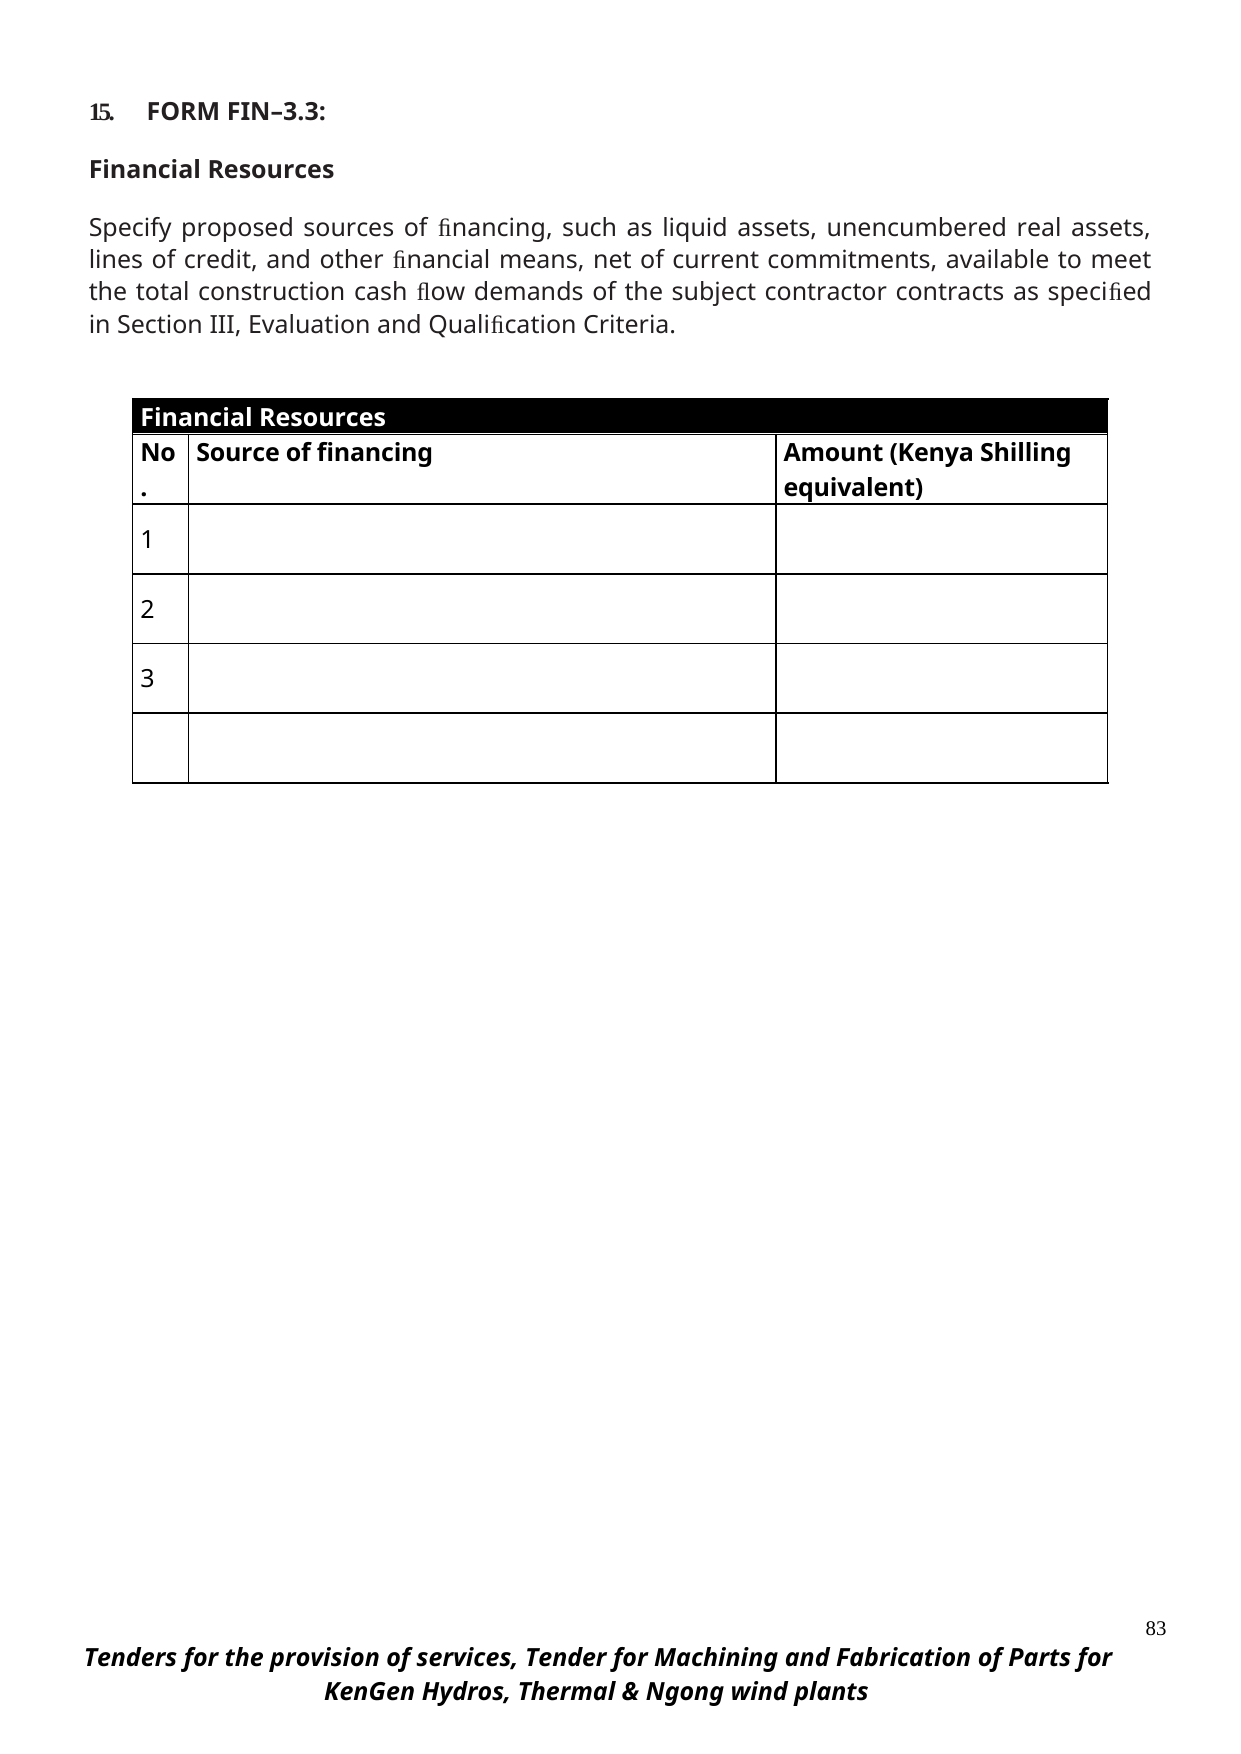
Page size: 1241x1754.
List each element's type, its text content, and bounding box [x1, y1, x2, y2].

table_cell Source of financing [189, 435, 775, 503]
text Financial Resources [88, 152, 1240, 186]
table_cell [133, 714, 188, 782]
table_cell [189, 714, 775, 782]
table_cell [777, 505, 1107, 573]
table_cell [189, 575, 775, 643]
table_cell [777, 644, 1107, 712]
table_cell Amount (Kenya Shilling equivalent) [777, 435, 1107, 503]
table_cell 3 [133, 644, 188, 712]
table_cell No. [133, 435, 188, 503]
text Specify proposed sources of ﬁnancing, such as liquid assets, unencumbered real assets, lines of credit, and other ﬁnancial means, net of current commitments, available to meet the total construction cash ﬂow demands of the subject contractor contracts as speciﬁed in Section III, Evaluation and Qualiﬁcation Criteria. [88, 211, 1152, 340]
table_cell 1 [133, 505, 188, 573]
list FORM FIN–3.3: [88, 93, 1240, 127]
table_cell [189, 505, 775, 573]
table_cell [777, 575, 1107, 643]
table_cell [189, 644, 775, 712]
table_cell [777, 714, 1107, 782]
table_cell 2 [133, 575, 188, 643]
table_header Financial Resources [133, 400, 1107, 433]
